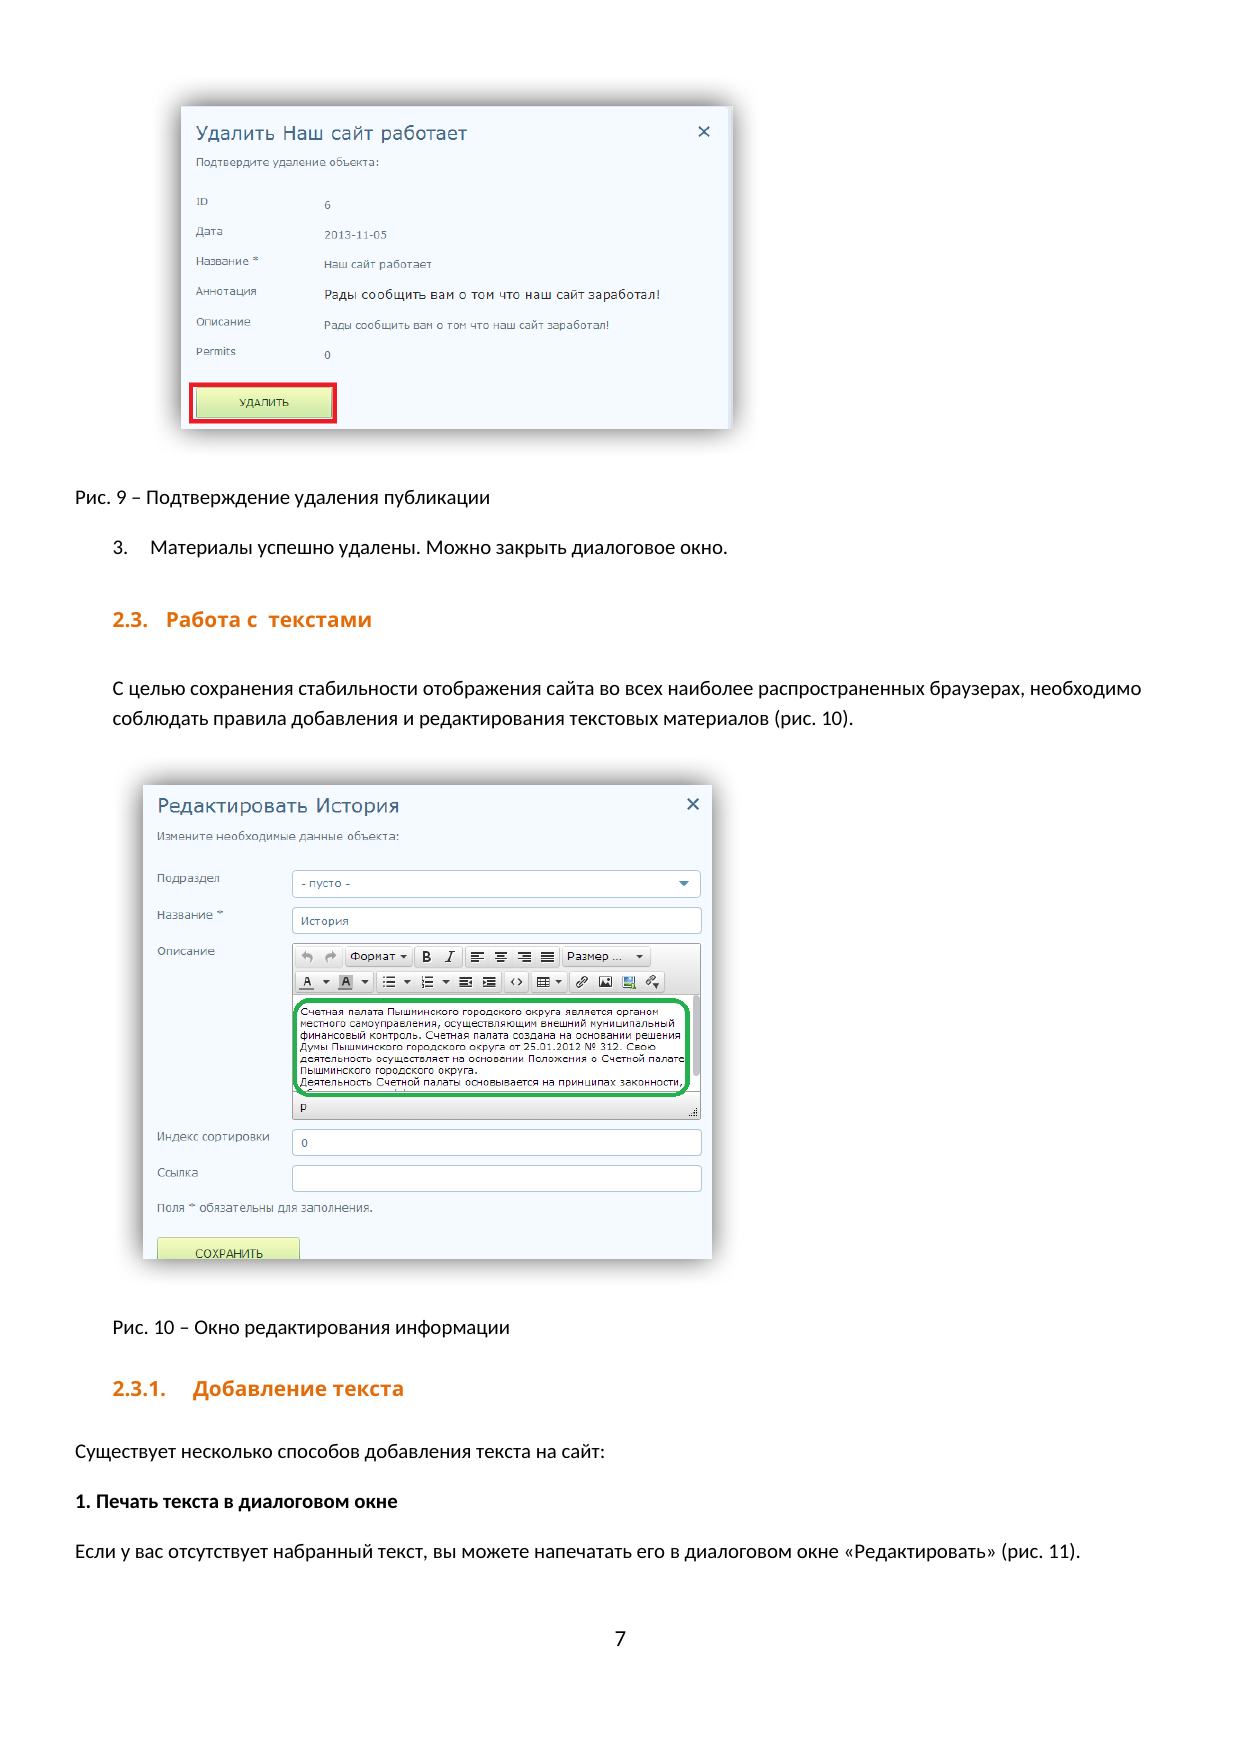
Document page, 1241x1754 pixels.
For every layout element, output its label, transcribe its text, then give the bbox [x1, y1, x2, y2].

subtitle Добавление текста [112, 1374, 1165, 1403]
picture [181, 106, 733, 429]
subtitle Работа с текстами [112, 605, 1165, 634]
text Если у вас отсутствует набранный текст, вы можете напечатать его в диалоговом окне «Редактировать» (рис. 11). [75, 1538, 1165, 1564]
text Рис. 10 – Окно редактирования информации [112, 1314, 1165, 1339]
text Рис. 9 – Подтверждение удаления публикации [75, 484, 1165, 510]
text Существует несколько способов добавления текста на сайт: [75, 1438, 1165, 1464]
text 1. Печать текста в диалоговом окне [75, 1488, 1165, 1514]
picture [143, 785, 712, 1259]
list Материалы успешно удалены. Можно закрыть диалоговое окно. [112, 534, 1165, 560]
text С целью сохранения стабильности отображения сайта во всех наиболее распространенных браузерах, необходимо соблюдать правила добавления и редактирования текстовых материалов (рис. 10). [112, 676, 1165, 730]
